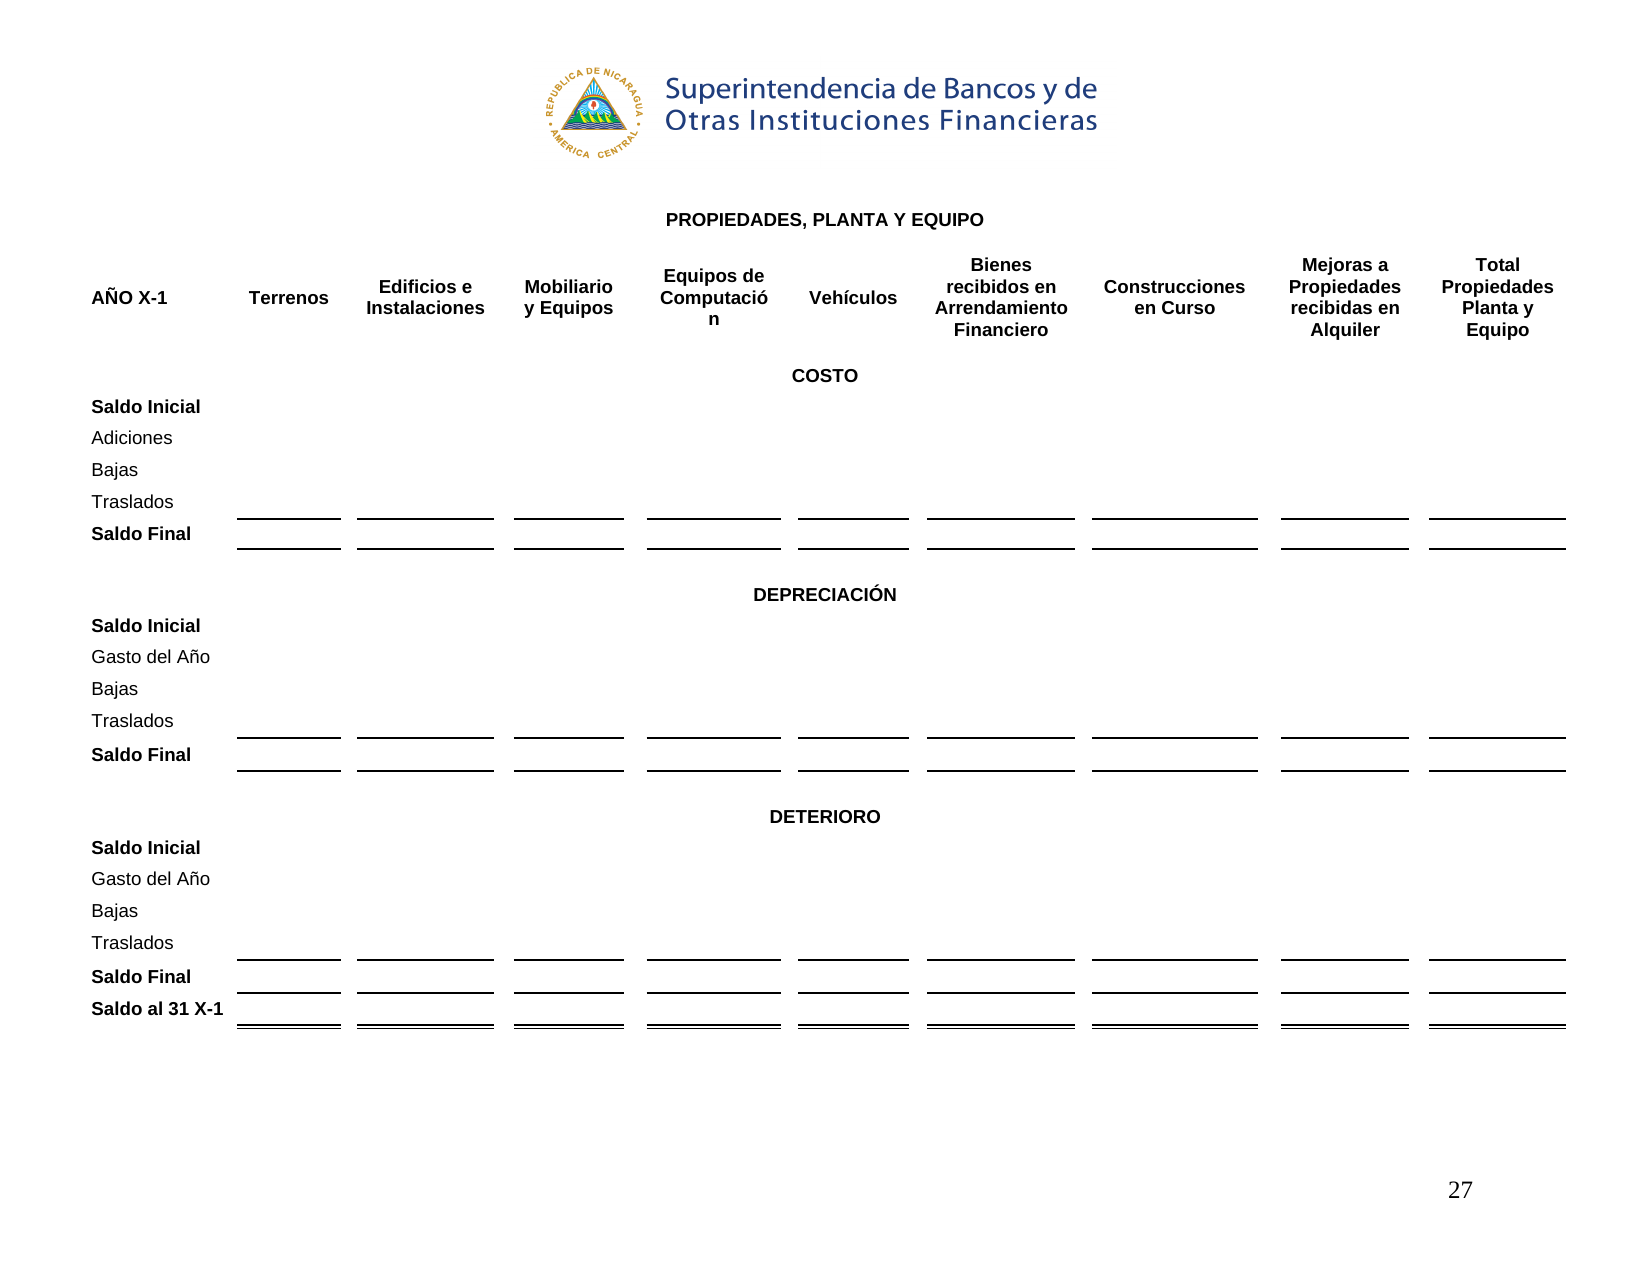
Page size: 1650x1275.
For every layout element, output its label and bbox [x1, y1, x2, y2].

picture [532, 56, 1118, 169]
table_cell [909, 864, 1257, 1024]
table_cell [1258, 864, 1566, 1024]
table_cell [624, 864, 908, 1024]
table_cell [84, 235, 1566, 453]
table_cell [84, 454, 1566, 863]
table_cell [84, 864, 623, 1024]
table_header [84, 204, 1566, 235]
